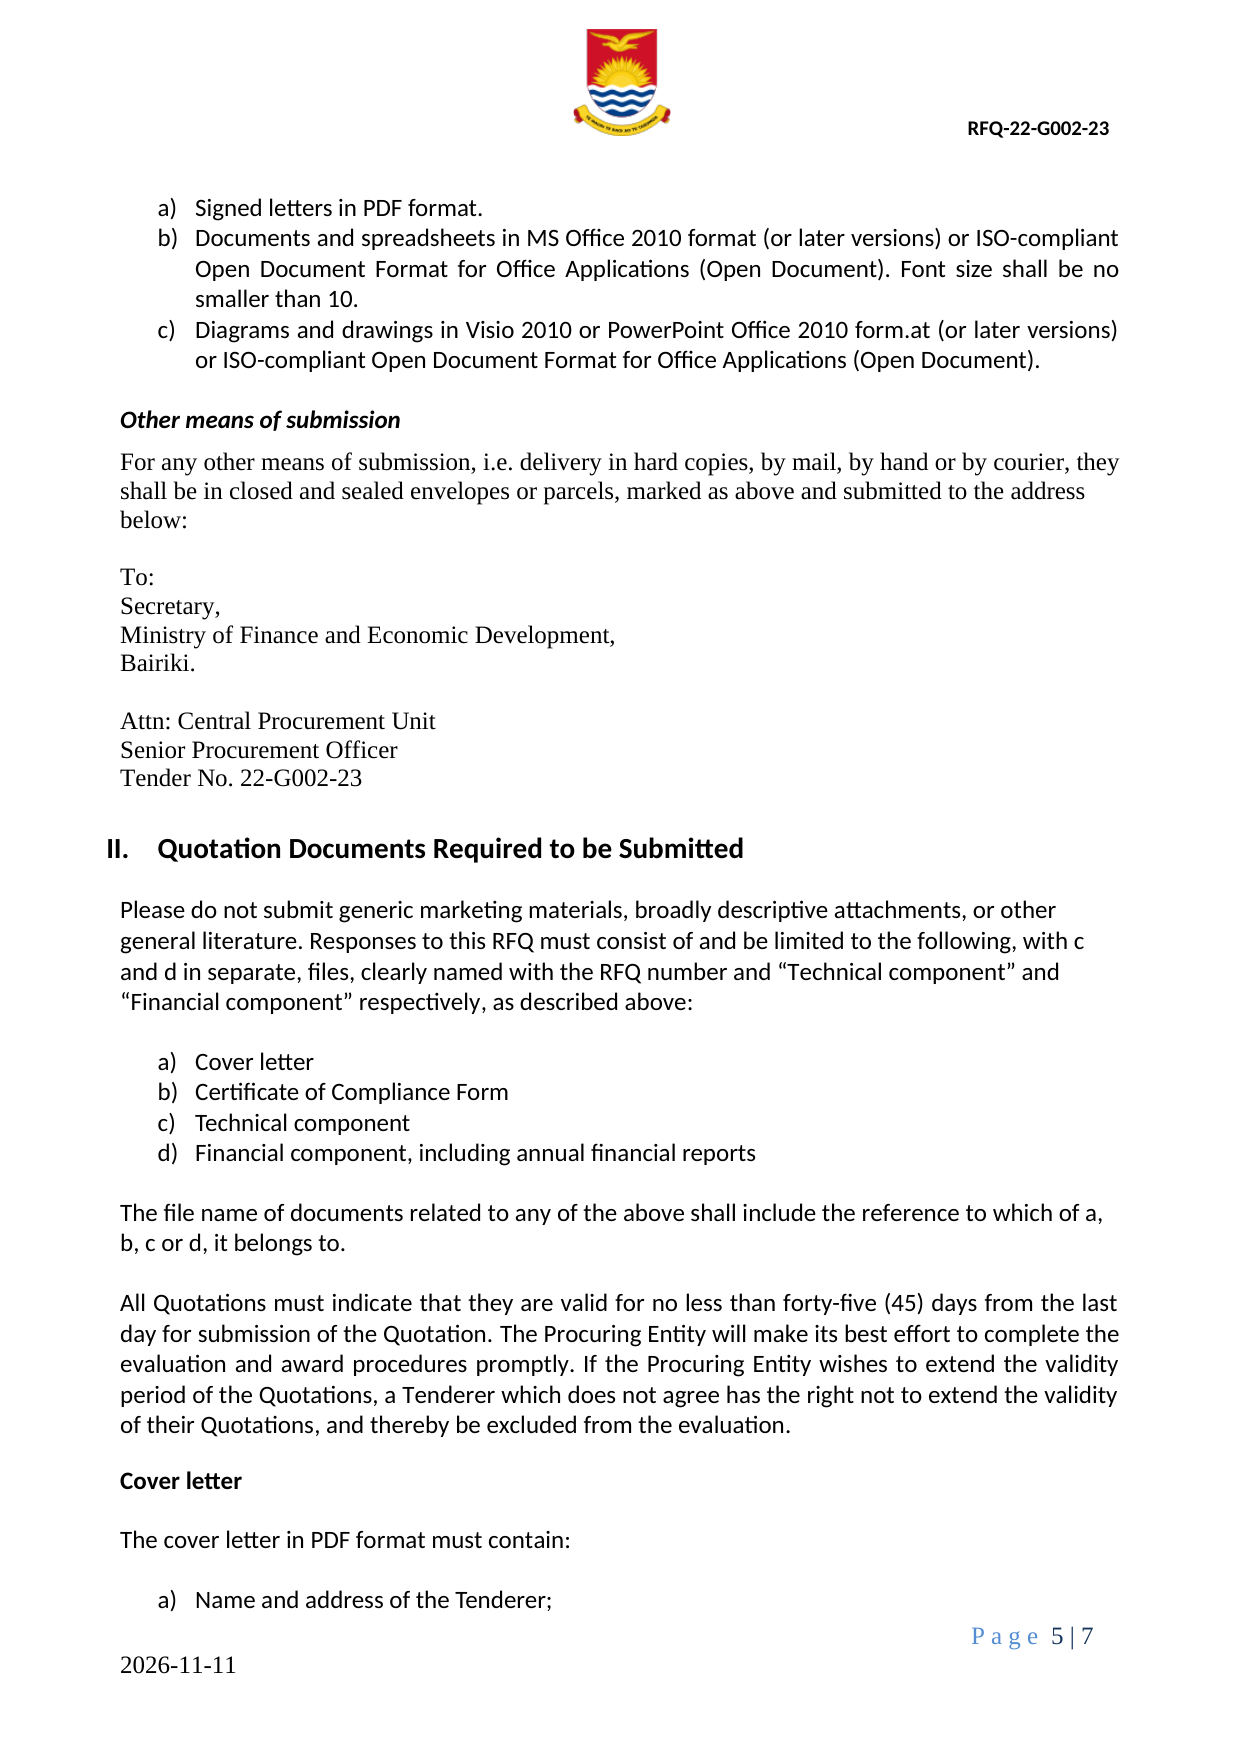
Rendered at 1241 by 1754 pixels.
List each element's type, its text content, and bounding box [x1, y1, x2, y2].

list Signed letters in PDF format. [157, 192, 1120, 222]
text The file name of documents related to any of the above shall include the reference to which of a, b, c or d, it belongs to. [120, 1197, 1120, 1258]
picture [573, 29, 671, 136]
subtitle Cover letter [120, 1465, 1120, 1495]
text Senior Procurement Officer [120, 735, 1120, 763]
text Secretary, [120, 591, 1120, 620]
text The cover letter in PDF format must contain: [120, 1524, 1120, 1555]
text Attn: Central Procurement Unit [120, 706, 1120, 735]
text To: [120, 562, 1120, 591]
text All Quotations must indicate that they are valid for no less than forty-five (45) days from the last day for submission of the Quotation. The Procuring Entity will make its best effort to complete the evaluation and award procedures promptly. If the Procuring Entity wishes to extend the validity period of the Quotations, a Tenderer which does not agree has the right not to extend the validity of their Quotations, and thereby be excluded from the evaluation. [120, 1287, 1120, 1440]
text Tender No. 22-G002-23 [120, 763, 1120, 792]
subtitle Quotation Documents Required to be Submitted [129, 830, 1120, 865]
list Cover letter [157, 1046, 1120, 1076]
list Certificate of Compliance Form [157, 1076, 1120, 1107]
list Diagrams and drawings in Visio 2010 or PowerPoint Office 2010 form.at (or later versions) or ISO-compliant Open Document Format for Office Applications (Open Document). [157, 314, 1120, 375]
list Name and address of the Tenderer; [157, 1584, 1120, 1615]
subtitle Other means of submission [120, 404, 1120, 435]
text Ministry of Finance and Economic Development, [120, 620, 1120, 648]
list Documents and spreadsheets in MS Office 2010 format (or later versions) or ISO-compliant Open Document Format for Office Applications (Open Document). Font size shall be no smaller than 10. [157, 222, 1120, 314]
text Bairiki. [120, 648, 1120, 677]
list Technical component [157, 1107, 1120, 1137]
list Financial component, including annual financial reports [157, 1137, 1120, 1168]
text For any other means of submission, i.e. delivery in hard copies, by mail, by hand or by courier, they shall be in closed and sealed envelopes or parcels, marked as above and submitted to the address below: [120, 447, 1120, 533]
text Please do not submit generic marketing materials, broadly descriptive attachments, or other general literature. Responses to this RFQ must consist of and be limited to the following, with c and d in separate, files, clearly named with the RFQ number and “Technical component” and “Financial component” respectively, as described above: [120, 894, 1120, 1017]
